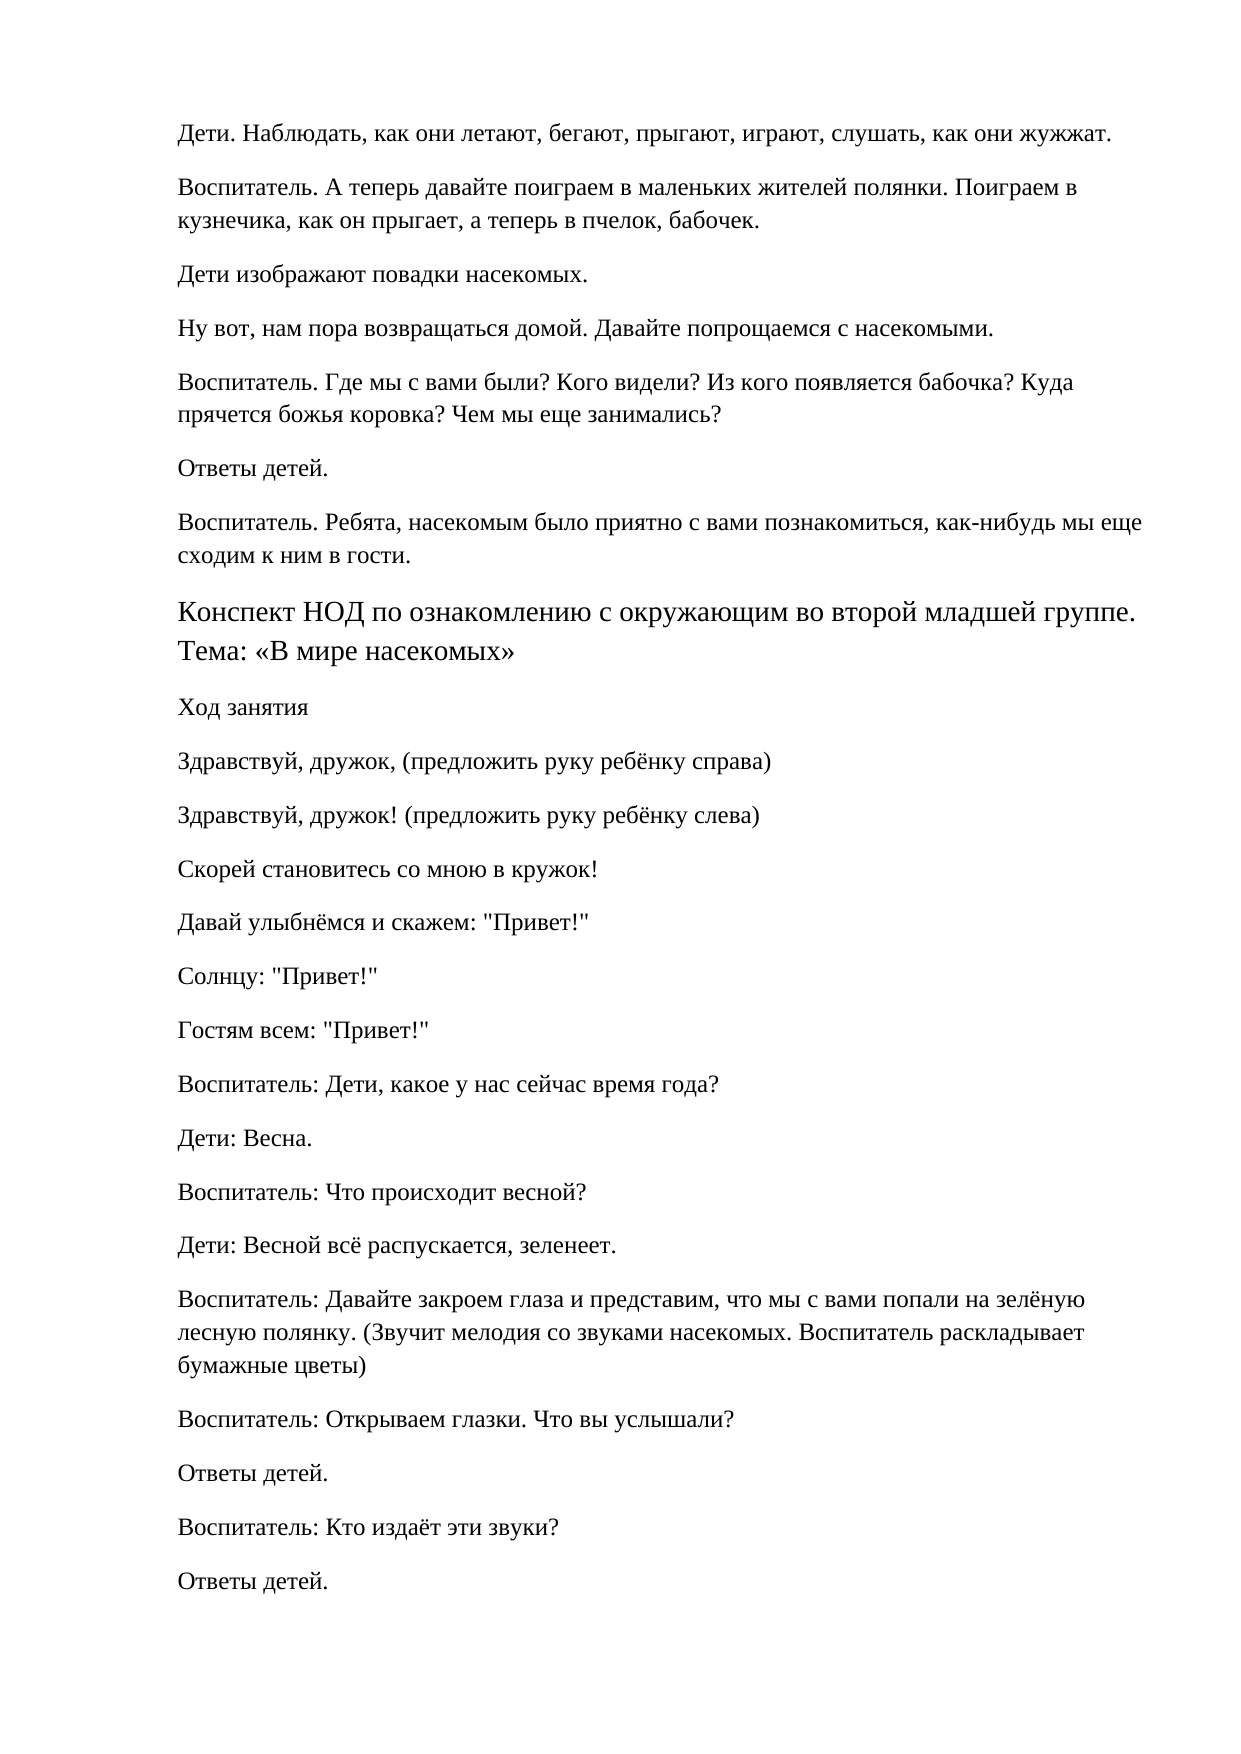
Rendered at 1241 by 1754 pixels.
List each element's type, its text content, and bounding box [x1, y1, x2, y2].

text Воспитатель. А теперь давайте поиграем в маленьких жителей полянки. Поиграем в кузнечика, как он прыгает, а теперь в пчелок, бабочек. [177, 172, 1152, 234]
text Ответы детей. [177, 453, 1152, 482]
text Воспитатель: Дети, какое у нас сейчас время года? [177, 1069, 1152, 1098]
text Воспитатель: Открываем глазки. Что вы услышали? [177, 1404, 1152, 1433]
text Здравствуй, дружок! (предложить руку ребёнку слева) [177, 800, 1152, 828]
text Воспитатель: Кто издаёт эти звуки? [177, 1512, 1152, 1541]
text Солнцу: "Привет!" [177, 961, 1152, 990]
text Дети. Наблюдать, как они летают, бегают, прыгают, играют, слушать, как они жужжат. [177, 118, 1152, 147]
text Дети: Весной всё распускается, зеленеет. [177, 1231, 1152, 1259]
text Воспитатель. Ребята, насекомым было приятно с вами познакомиться, как-нибудь мы еще сходим к ним в гости. [177, 507, 1152, 569]
text Дети: Весна. [177, 1123, 1152, 1152]
text Конспект НОД по ознакомлению с окружающим во второй младшей группе. Тема: «В мире насекомых» [177, 594, 1152, 666]
text Давай улыбнёмся и скажем: "Привет!" [177, 907, 1152, 936]
text Здравствуй, дружок, (предложить руку ребёнку справа) [177, 746, 1152, 775]
text Ответы детей. [177, 1458, 1152, 1487]
text Воспитатель: Что происходит весной? [177, 1177, 1152, 1206]
text Воспитатель. Где мы с вами были? Кого видели? Из кого появляется бабочка? Куда прячется божья коровка? Чем мы еще занимались? [177, 367, 1152, 428]
text Дети изображают повадки насекомых. [177, 259, 1152, 288]
text Гостям всем: "Привет!" [177, 1015, 1152, 1044]
text Ну вот, нам пора возвращаться домой. Давайте попрощаемся с насекомыми. [177, 313, 1152, 341]
text Скорей становитесь со мною в кружок! [177, 854, 1152, 882]
text Ход занятия [177, 692, 1152, 721]
text Воспитатель: Давайте закроем глаза и представим, что мы с вами попали на зелёную лесную полянку. (Звучит мелодия со звуками насекомых. Воспитатель раскладывает бумажные цветы) [177, 1284, 1152, 1379]
text Ответы детей. [177, 1566, 1152, 1595]
